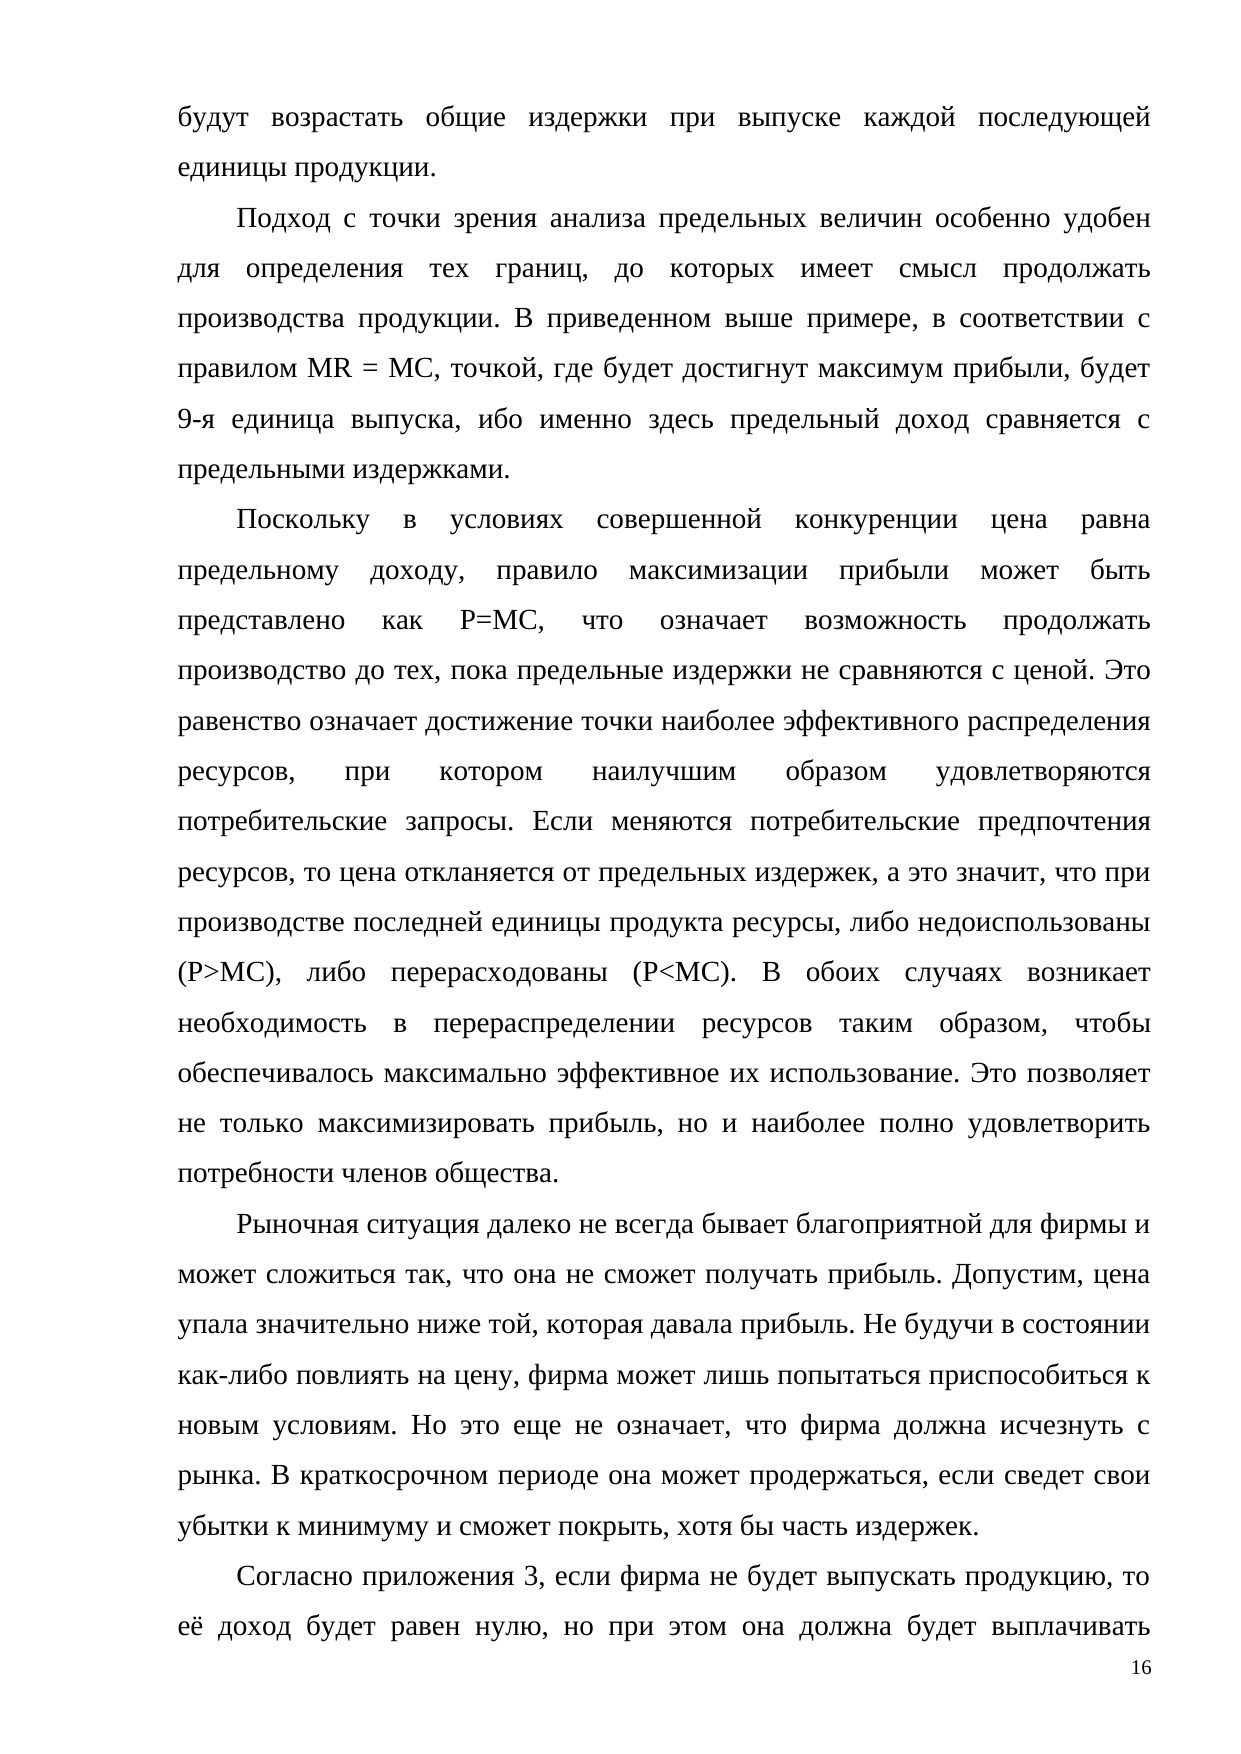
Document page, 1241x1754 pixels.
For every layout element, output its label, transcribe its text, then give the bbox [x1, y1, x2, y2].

text Подход с точки зрения анализа предельных величин особенно удобен для определения тех границ, до которых имеет смысл продолжать производства продукции. В приведенном выше примере, в соответствии с правилом MR = MC, точкой, где будет достигнут максимум прибыли, будет 9-я единица выпуска, ибо именно здесь предельный доход сравняется с предельными издержками. [177, 200, 1151, 485]
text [177, 1558, 1151, 1642]
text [177, 99, 1151, 183]
text Рыночная ситуация далеко не всегда бывает благоприятной для фирмы и может сложиться так, что она не сможет получать прибыль. Допустим, цена упала значительно ниже той, которая давала прибыль. Не будучи в состоянии как-либо повлиять на цену, фирма может лишь попытаться приспособиться к новым условиям. Но это еще не означает, что фирма должна исчезнуть с рынка. В краткосрочном периоде она может продержаться, если сведет свои убытки к минимуму и сможет покрыть, хотя бы часть издержек. [177, 1206, 1151, 1541]
text Поскольку в условиях совершенной конкуренции цена равна предельному доходу, правило максимизации прибыли может быть представлено как P=MC, что означает возможность продолжать производство до тех, пока предельные издержки не сравняются с ценой. Это равенство означает достижение точки наиболее эффективного распределения ресурсов, при котором наилучшим образом удовлетворяются потребительские запросы. Если меняются потребительские предпочтения ресурсов, то цена откланяется от предельных издержек, а это значит, что при производстве последней единицы продукта ресурсы, либо недоиспользованы (P>MC), либо перерасходованы (P<MC). В обоих случаях возникает необходимость в перераспределении ресурсов таким образом, чтобы обеспечивалось максимально эффективное их использование. Это позволяет не только максимизировать прибыль, но и наиболее полно удовлетворить потребности членов общества. [177, 502, 1151, 1189]
